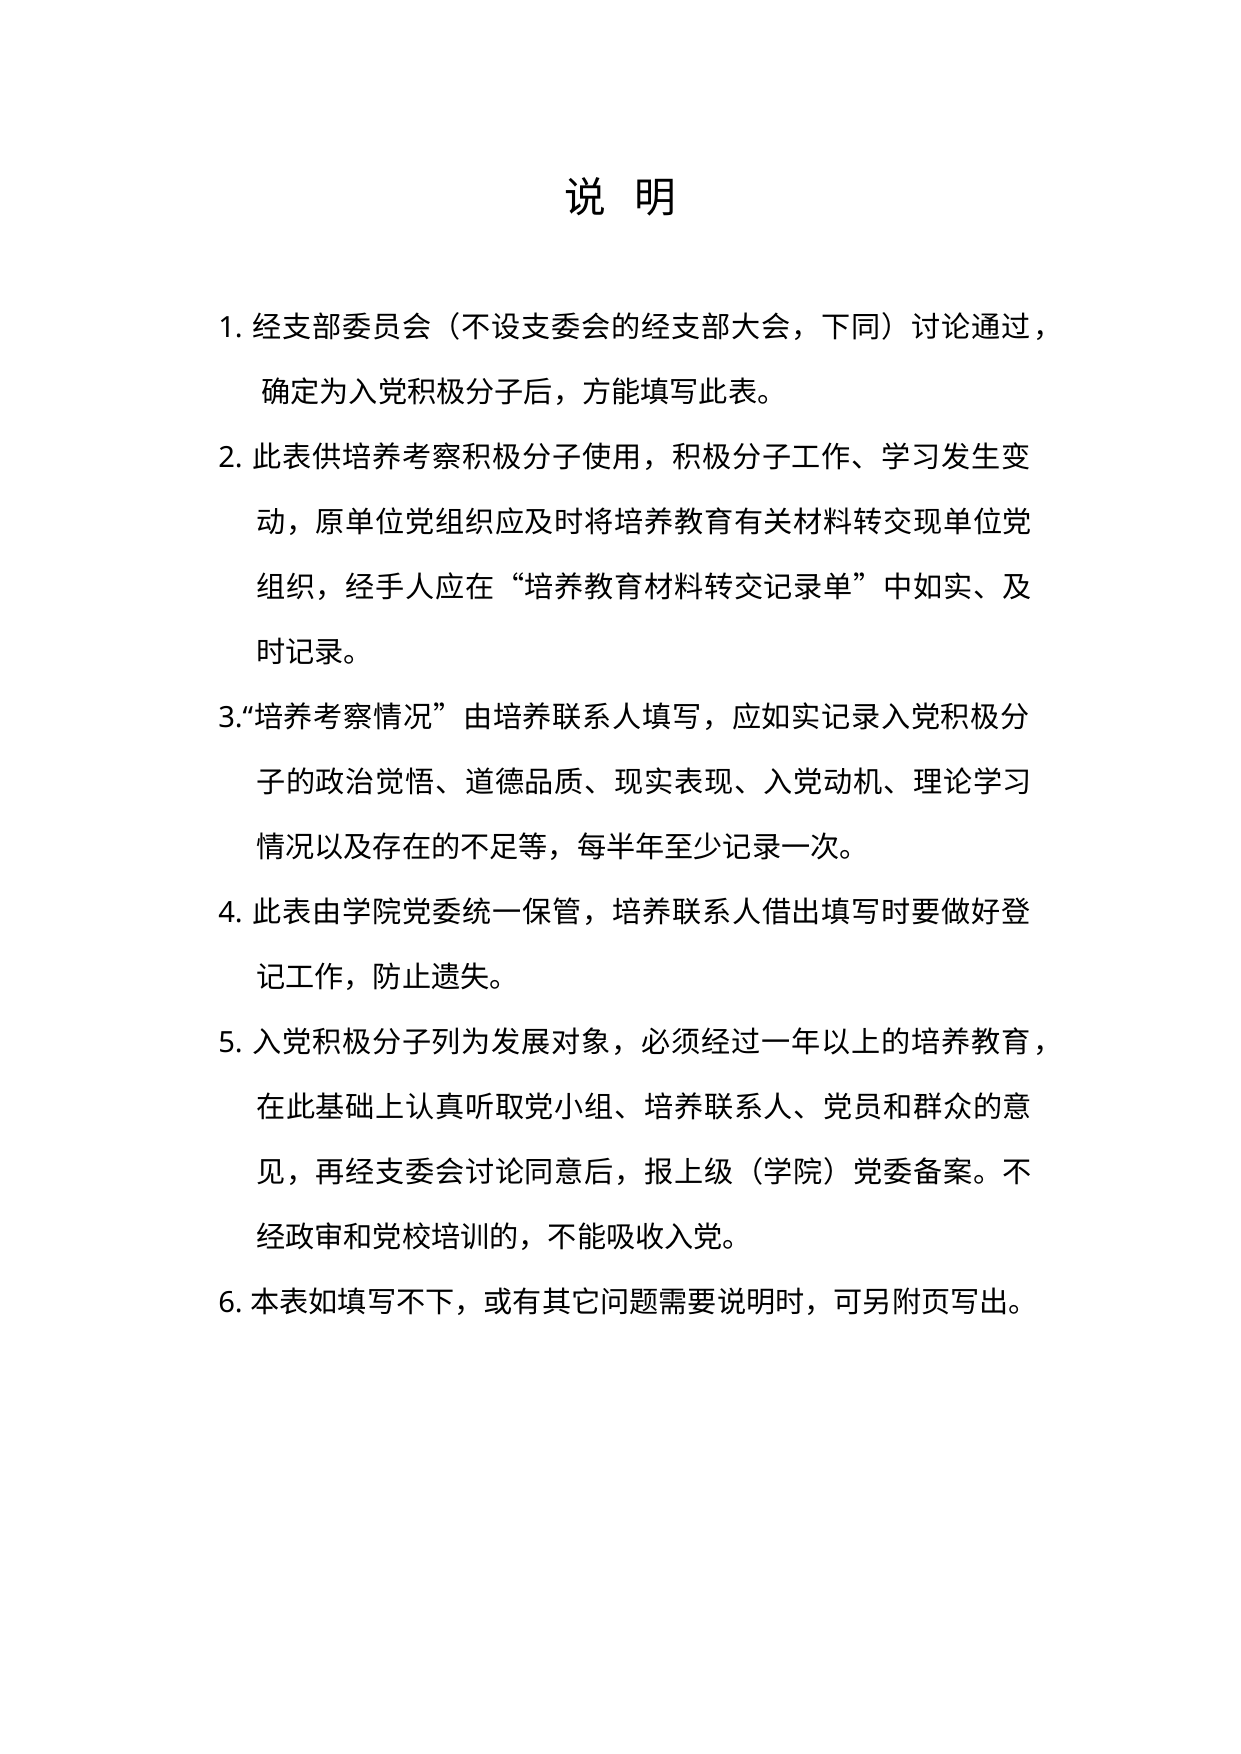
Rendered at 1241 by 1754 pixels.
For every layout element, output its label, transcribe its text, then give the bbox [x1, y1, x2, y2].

text 5. 入党积极分子列为发展对象，必须经过一年以上的培养教育，在此基础上认真听取党小组、培养联系人、党员和群众的意见，再经支委会讨论同意后，报上级（学院）党委备案。不经政审和党校培训的，不能吸收入党。 [218, 1007, 1033, 1267]
text 2. 此表供培养考察积极分子使用，积极分子工作、学习发生变动，原单位党组织应及时将培养教育有关材料转交现单位党组织，经手人应在“培养教育材料转交记录单”中如实、及时记录。 [218, 422, 1033, 682]
text 4. 此表由学院党委统一保管，培养联系人借出填写时要做好登记工作，防止遗失。 [218, 877, 1033, 1007]
text 1. 经支部委员会（不设支委会的经支部大会，下同）讨论通过，确定为入党积极分子后，方能填写此表。 [218, 292, 1033, 422]
text 6. 本表如填写不下，或有其它问题需要说明时，可另附页写出。 [218, 1267, 1033, 1332]
text 3.“培养考察情况”由培养联系人填写，应如实记录入党积极分子的政治觉悟、道德品质、现实表现、入党动机、理论学习情况以及存在的不足等，每半年至少记录一次。 [218, 682, 1033, 877]
text 说 明 [187, 162, 1053, 227]
